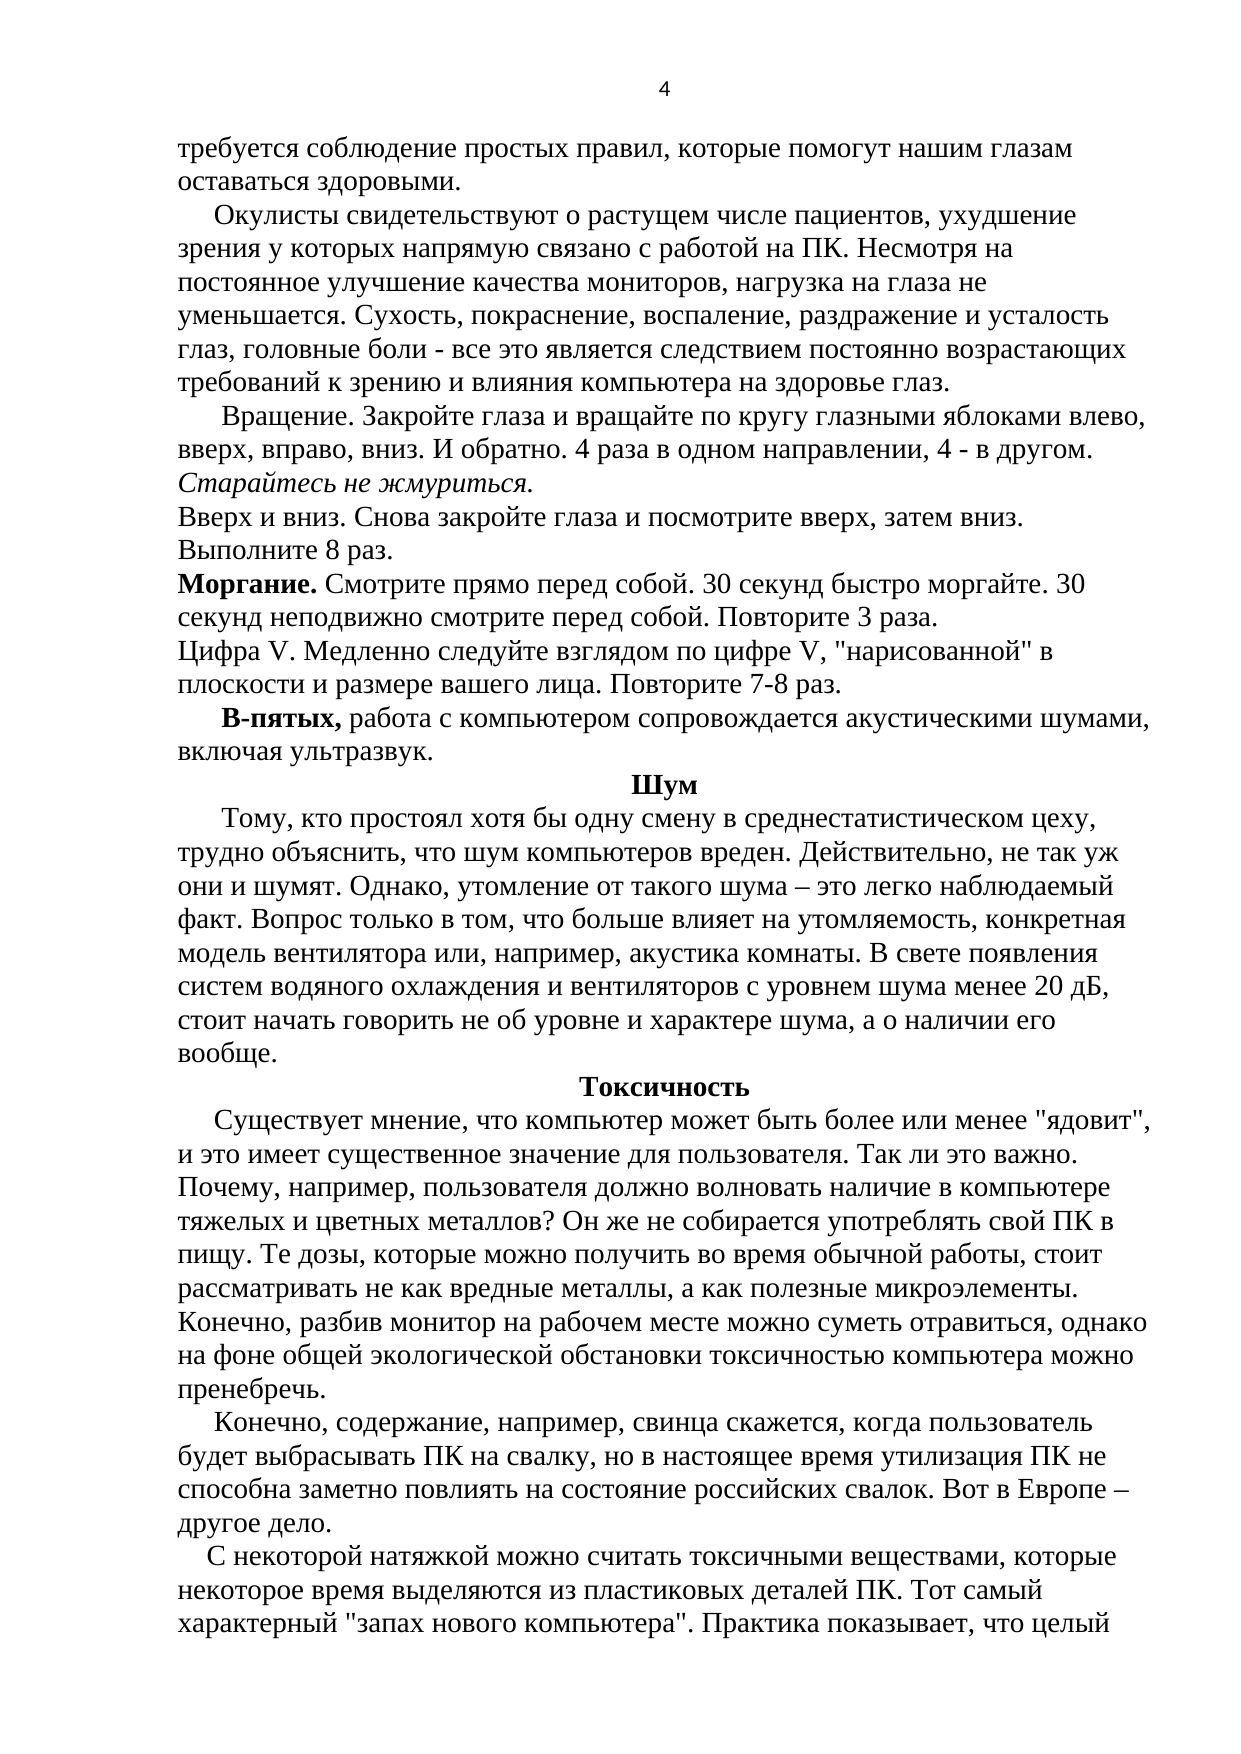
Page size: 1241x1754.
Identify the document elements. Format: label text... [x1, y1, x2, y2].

text Тому, кто простоял хотя бы одну смену в среднестатистическом цеху, трудно объяснить, что шум компьютеров вреден. Действительно, не так уж они и шумят. Однако, утомление от такого шума – это легко наблюдаемый факт. Вопрос только в том, что больше влияет на утомляемость, конкретная модель вентилятора или, например, акустика комнаты. В свете появления систем водяного охлаждения и вентиляторов с уровнем шума менее 20 дБ, стоит начать говорить не об уровне и характере шума, а о наличии его вообще. [177, 801, 1152, 1069]
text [177, 1169, 1152, 1639]
text Цифра V. Медленно следуйте взглядом по цифре V, "нарисованной" в плоскости и размере вашего лица. Повторите 7-8 раз. [177, 633, 1152, 700]
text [177, 130, 1152, 197]
text Моргание. Смотрите прямо перед собой. 30 секунд быстро моргайте. 30 секунд неподвижно смотрите перед собой. Повторите 3 раза. [177, 566, 1152, 633]
text Вращение. Закройте глаза и вращайте по кругу глазными яблоками влево, вверх, вправо, вниз. И обратно. 4 раза в одном направлении, 4 - в другом. Старайтесь не жмуриться. [177, 398, 1152, 499]
text Токсичность [177, 1069, 1152, 1102]
text Вверх и вниз. Снова закройте глаза и посмотрите вверх, затем вниз. Выполните 8 раз. [177, 499, 1152, 566]
text Шум [177, 767, 1152, 801]
text В-пятых, работа с компьютером сопровождается акустическими шумами, включая ультразвук. [177, 700, 1152, 767]
text Окулисты свидетельствуют о растущем числе пациентов, ухудшение зрения у которых напрямую связано с работой на ПК. Несмотря на постоянное улучшение качества мониторов, нагрузка на глаза не уменьшается. Сухость, покраснение, воспаление, раздражение и усталость глаз, головные боли - все это является следствием постоянно возрастающих требований к зрению и влияния компьютера на здоровье глаз. [177, 197, 1152, 398]
text Существует мнение, что компьютер может быть более или менее "ядовит", и это имеет существенное значение для пользователя. Так ли это важно. [177, 1102, 1152, 1169]
